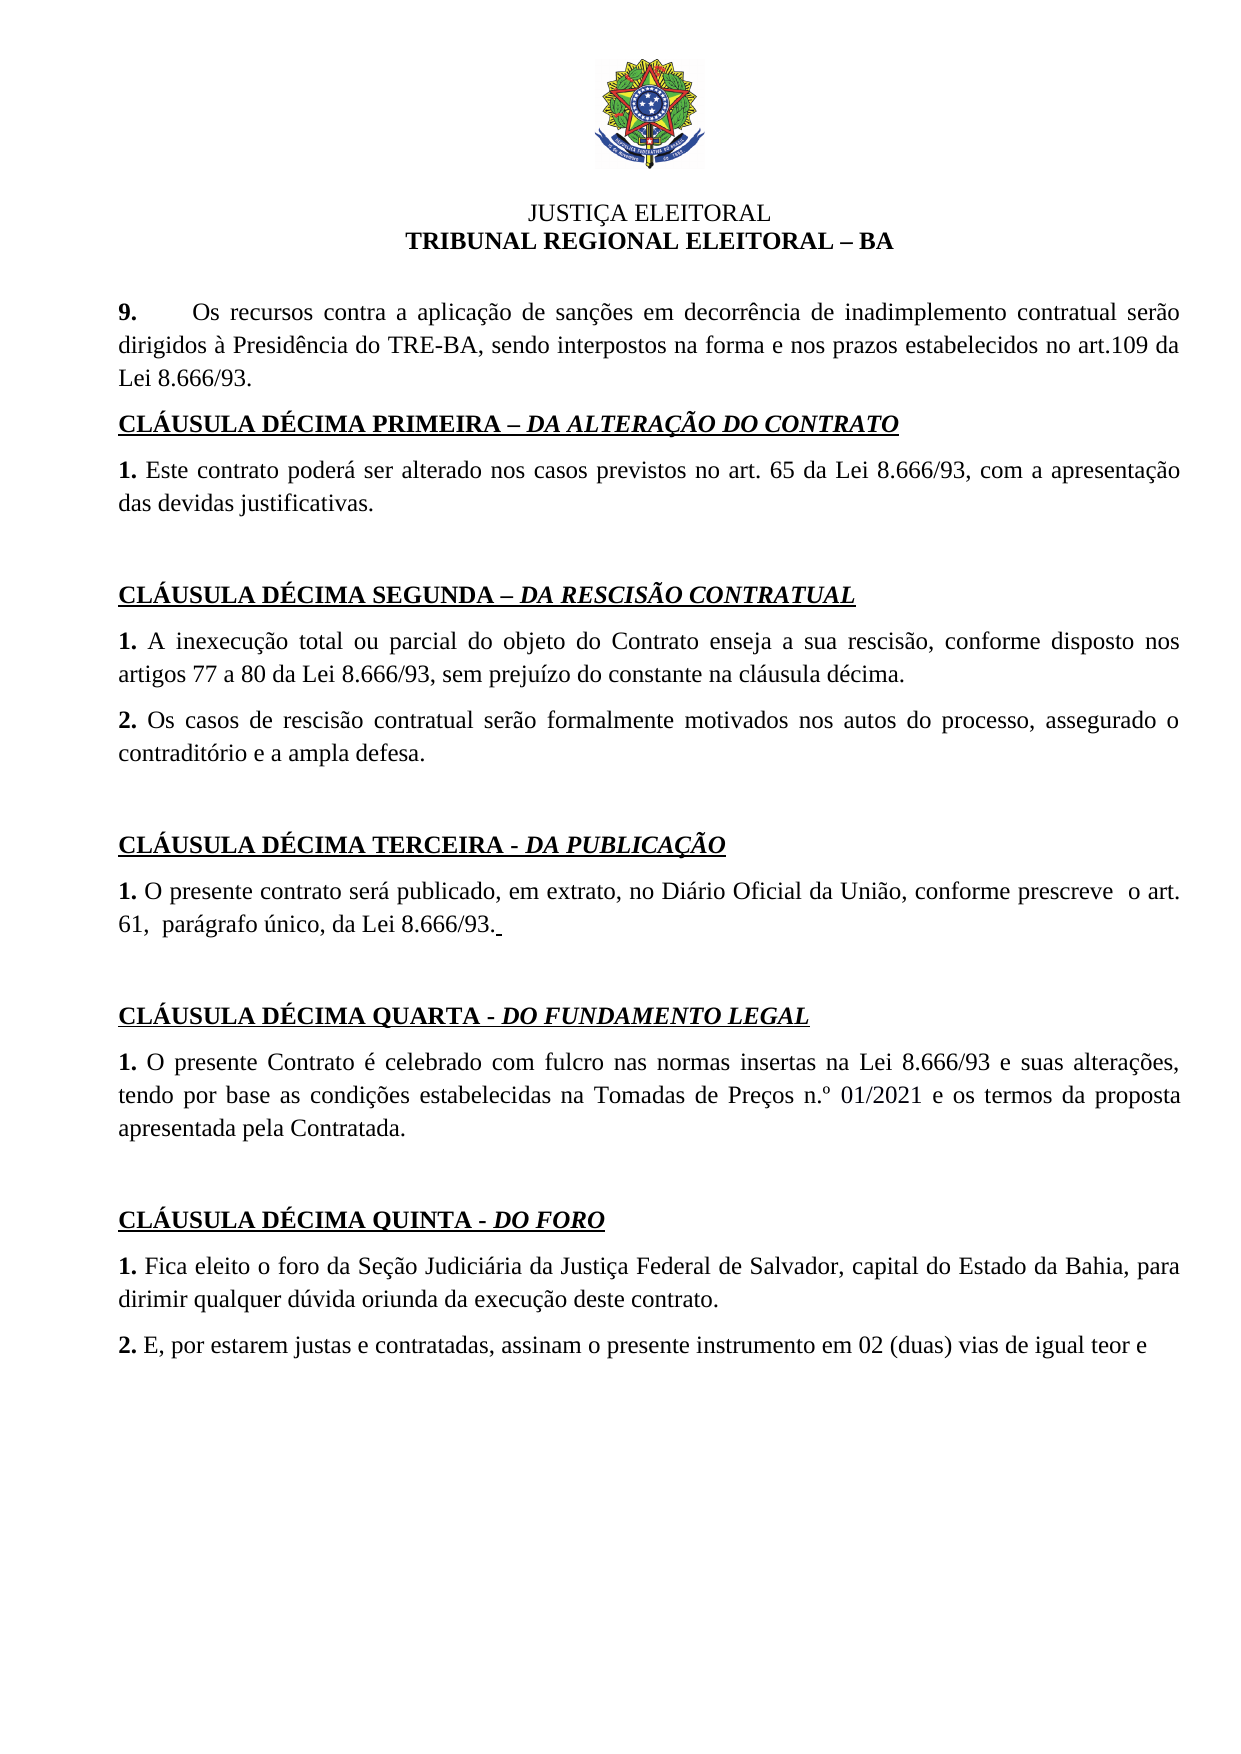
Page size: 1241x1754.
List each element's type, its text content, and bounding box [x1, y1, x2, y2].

text 1. Fica eleito o foro da Seção Judiciária da Justiça Federal de Salvador, capital do Estado da Bahia, para dirimir qualquer dúvida oriunda da execução deste contrato. [118, 1248, 1181, 1314]
text CLÁUSULA DÉCIMA SEGUNDA – DA RESCISÃO CONTRATUAL [118, 577, 1181, 610]
text CLÁUSULA DÉCIMA QUARTA - DO FUNDAMENTO LEGAL [118, 998, 1181, 1031]
picture [594, 59, 705, 169]
text 1. O presente Contrato é celebrado com fulcro nas normas insertas na Lei 8.666/93 e suas alterações, tendo por base as condições estabelecidas na Tomadas de Preços n.º e os termos da proposta apresentada pela Contratada. [118, 1043, 1181, 1143]
text 9. Os recursos contra a aplicação de sanções em decorrência de inadimplemento contratual serão dirigidos à Presidência do TRE-BA, sendo interpostos na forma e nos prazos estabelecidos no art.109 da Lei 8.666/93. [118, 293, 1181, 393]
text 1. A inexecução total ou parcial do objeto do Contrato enseja a sua rescisão, conforme disposto nos artigos 77 a 80 da Lei 8.666/93, sem prejuízo do constante na cláusula décima. [118, 623, 1181, 689]
text CLÁUSULA DÉCIMA PRIMEIRA – DA ALTERAÇÃO DO CONTRATO [118, 406, 1181, 439]
text CLÁUSULA DÉCIMA TERCEIRA - DA PUBLICAÇÃO [118, 827, 1181, 860]
text 1. Este contrato poderá ser alterado nos casos previstos no art. 65 da Lei 8.666/93, com a apresentação das devidas justificativas. [118, 452, 1181, 518]
text 2. E, por estarem justas e contratadas, assinam o presente instrumento em 02 (duas) vias de igual teor e [118, 1327, 1181, 1360]
text CLÁUSULA DÉCIMA QUINTA - DO FORO [118, 1202, 1181, 1235]
text 1. O presente contrato será publicado, em extrato, no Diário Oficial da União, conforme prescreve o art. 61, parágrafo único, da Lei 8.666/93. [118, 873, 1181, 939]
text 2. Os casos de rescisão contratual serão formalmente motivados nos autos do processo, assegurado o contraditório e a ampla defesa. [118, 702, 1181, 768]
